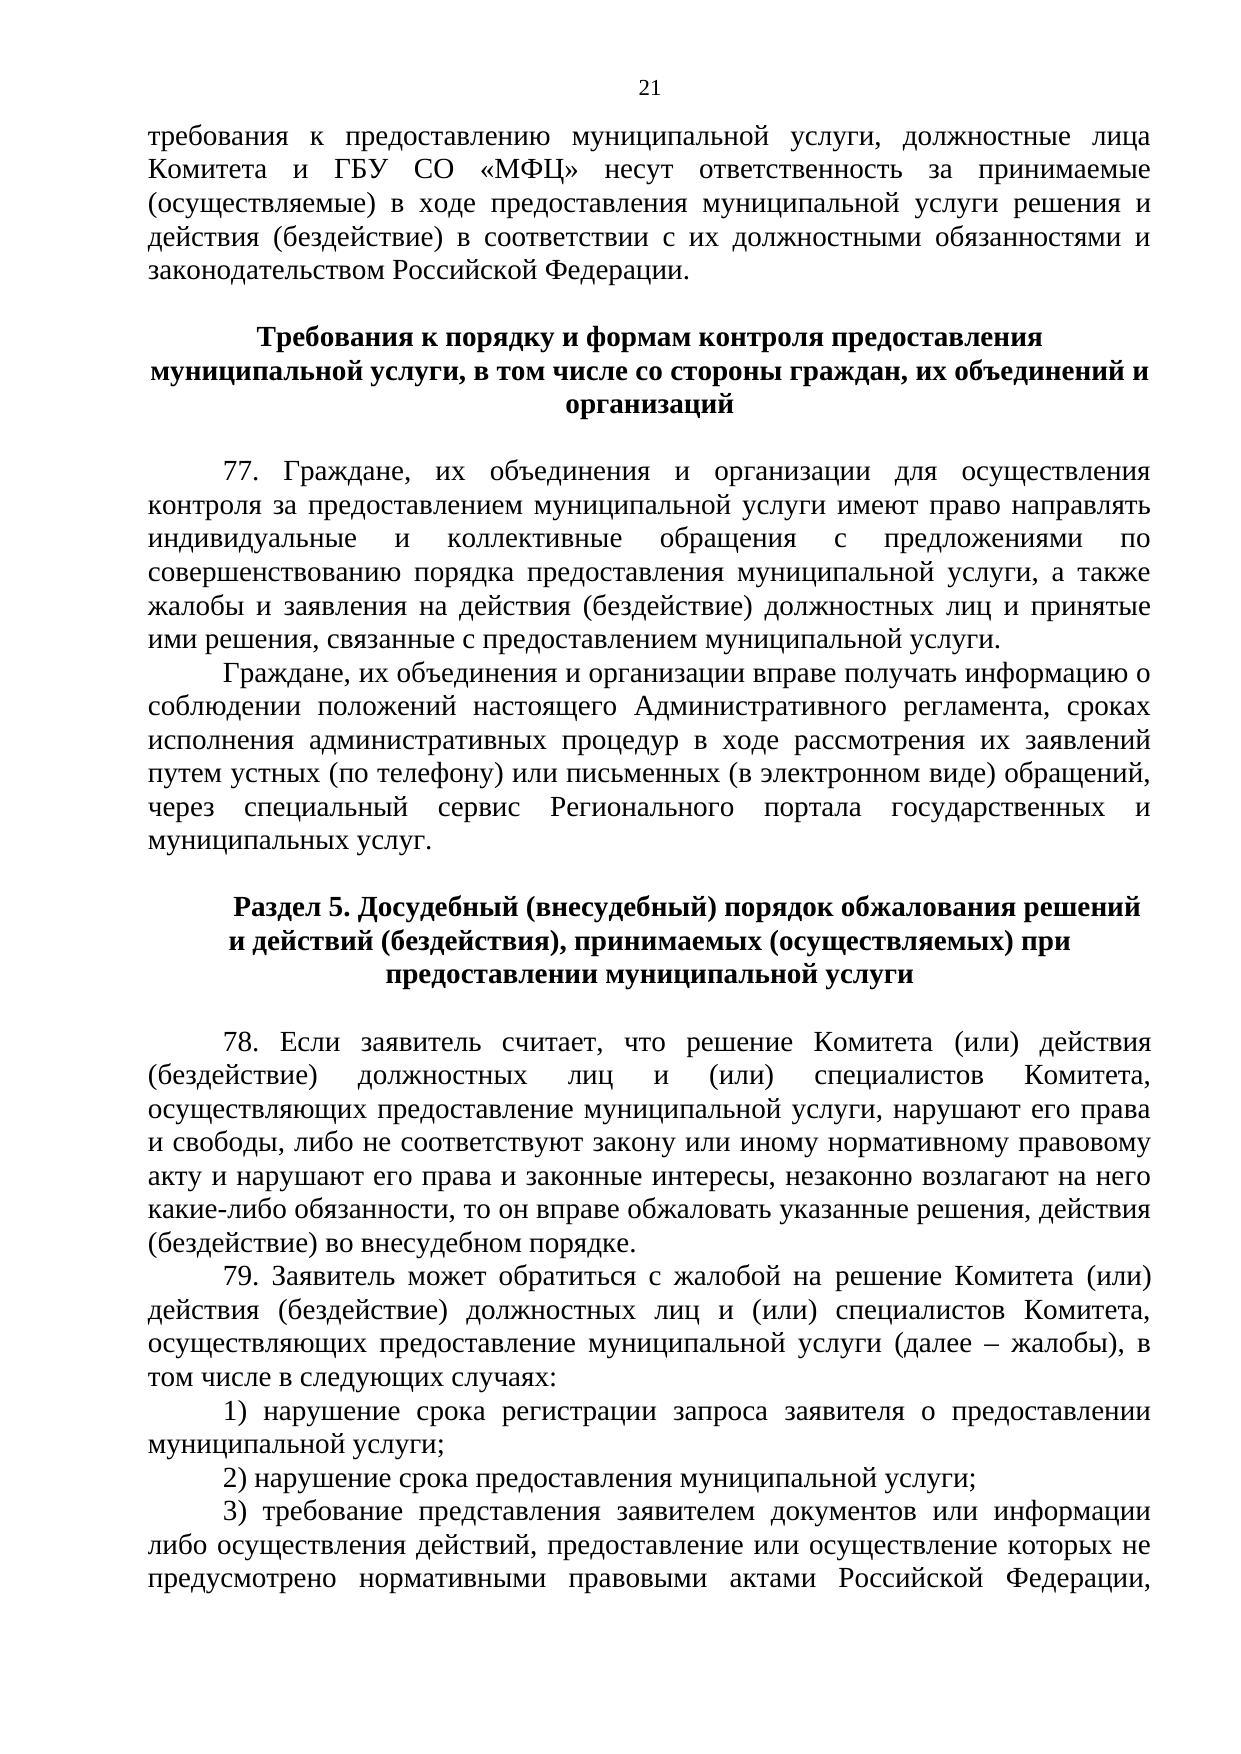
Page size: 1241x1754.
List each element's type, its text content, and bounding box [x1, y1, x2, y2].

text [148, 1493, 1152, 1594]
text 1) нарушение срока регистрации запроса заявителя о предоставлении муниципальной услуги; [148, 1393, 1152, 1460]
text 79. Заявитель может обратиться с жалобой на решение Комитета (или) действия (бездействие) должностных лиц и (или) специалистов Комитета, осуществляющих предоставление муниципальной услуги (далее – жалобы), в том числе в следующих случаях: [148, 1258, 1152, 1393]
text 2) нарушение срока предоставления муниципальной услуги; [148, 1460, 1152, 1493]
text Раздел 5. Досудебный (внесудебный) порядок обжалования решений и действий (бездействия), принимаемых (осуществляемых) при предоставлении муниципальной услуги [148, 889, 1152, 990]
text 78. Если заявитель считает, что решение Комитета (или) действия (бездействие) должностных лиц и (или) специалистов Комитета, осуществляющих предоставление муниципальной услуги, нарушают его права и свободы, либо не соответствуют закону или иному нормативному правовому акту и нарушают его права и законные интересы, незаконно возлагают на него какие-либо обязанности, то он вправе обжаловать указанные решения, действия (бездействие) во внесудебном порядке. [148, 1024, 1152, 1258]
text 77. Граждане, их объединения и организации для осуществления контроля за предоставлением муниципальной услуги имеют право направлять индивидуальные и коллективные обращения с предложениями по совершенствованию порядка предоставления муниципальной услуги, а также жалобы и заявления на действия (бездействие) должностных лиц и принятые ими решения, связанные с предоставлением муниципальной услуги. [148, 453, 1152, 655]
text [148, 118, 1152, 286]
text Граждане, их объединения и организации вправе получать информацию о соблюдении положений настоящего Административного регламента, сроках исполнения административных процедур в ходе рассмотрения их заявлений путем устных (по телефону) или письменных (в электронном виде) обращений, через специальный сервис Регионального портала государственных и муниципальных услуг. [148, 655, 1152, 856]
text Требования к порядку и формам контроля предоставления муниципальной услуги, в том числе со стороны граждан, их объединений и организаций [148, 319, 1152, 420]
